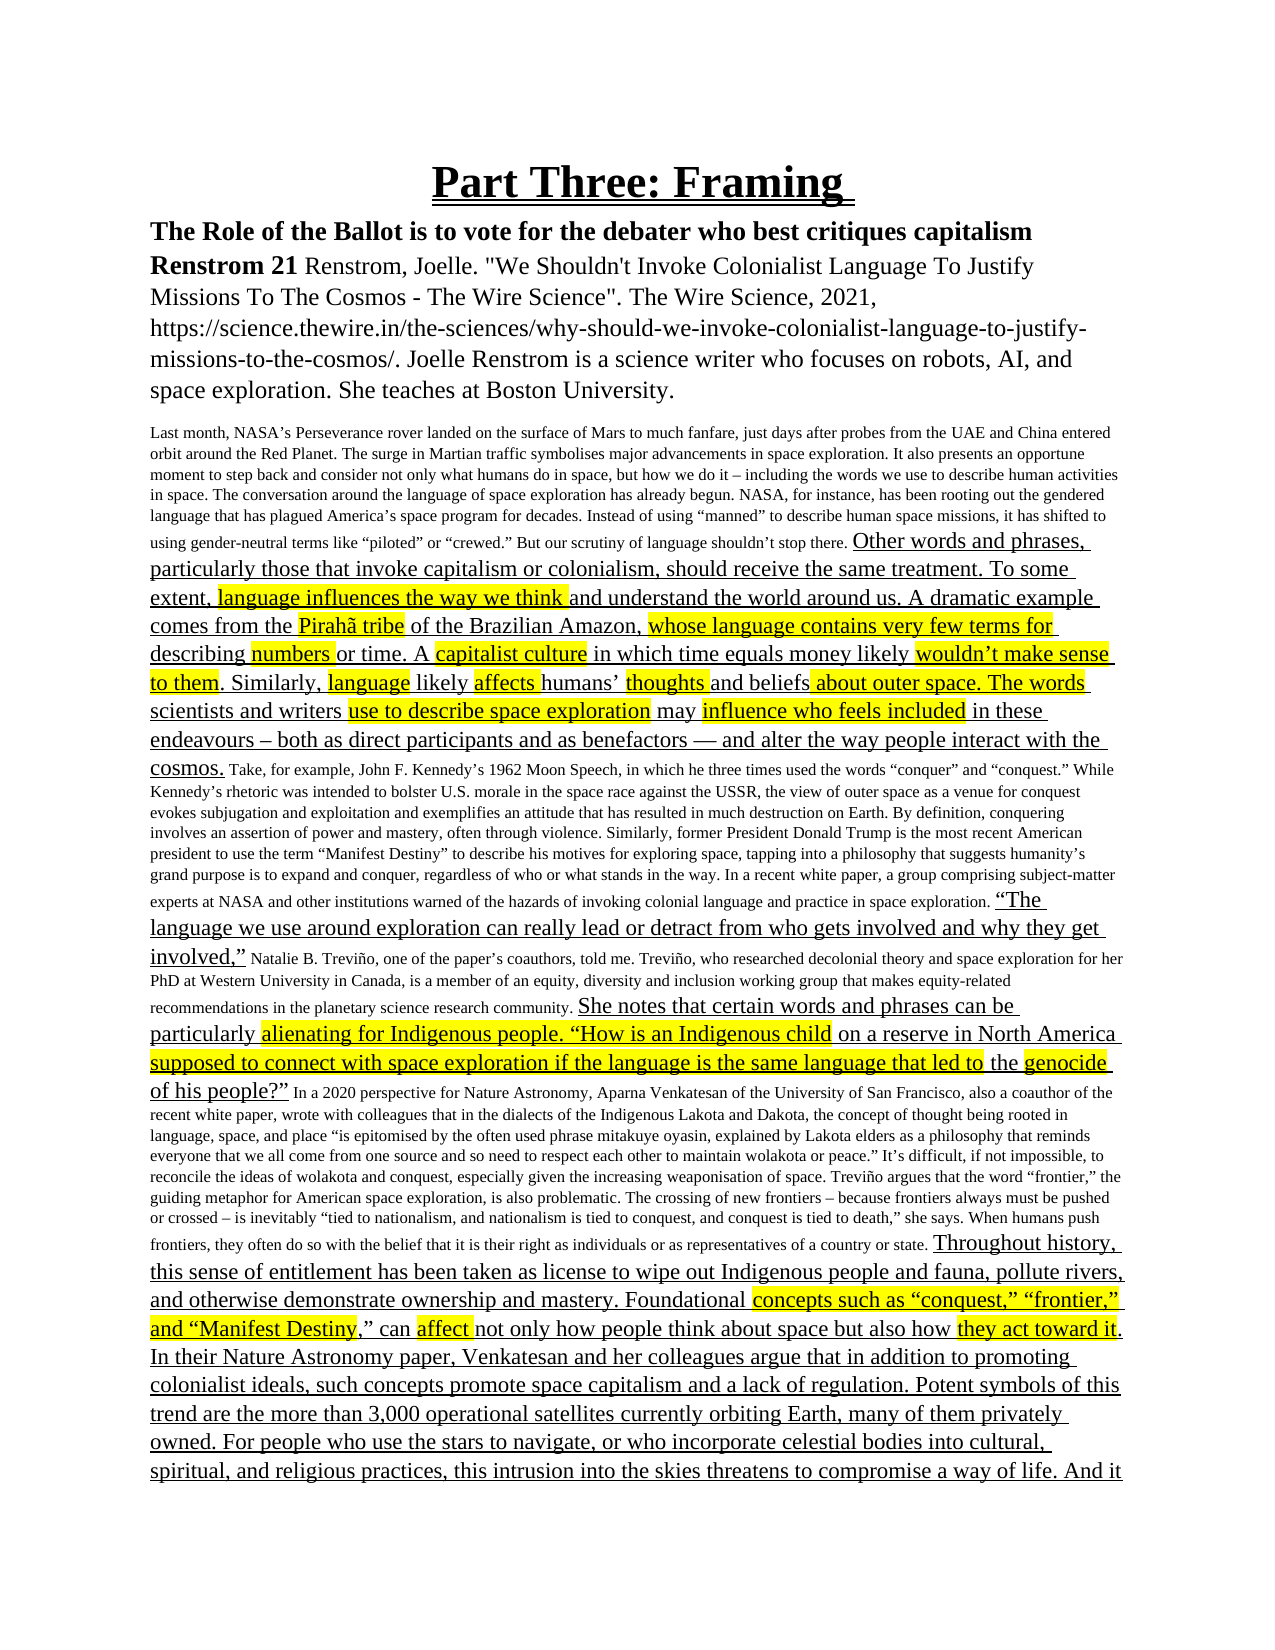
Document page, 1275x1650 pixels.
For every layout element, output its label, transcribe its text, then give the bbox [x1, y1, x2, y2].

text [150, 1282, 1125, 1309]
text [150, 1310, 1125, 1483]
subtitle The Role of the Ballot is to vote for the debater who best critiques capitalism [150, 215, 1125, 246]
text Renstrom 21 Renstrom, Joelle. "We Shouldn't Invoke Colonialist Language To Justify Missions To The Cosmos - The Wire Science". The Wire Science, 2021, https://science.thewire.in/the-sciences/why-should-we-invoke-colonialist-language-to-justify-missions-to-the-cosmos/. Joelle Renstrom is a science writer who focuses on robots, AI, and space exploration. She teaches at Boston University. [150, 249, 1125, 404]
subtitle Part Three: Framing [150, 154, 1125, 207]
